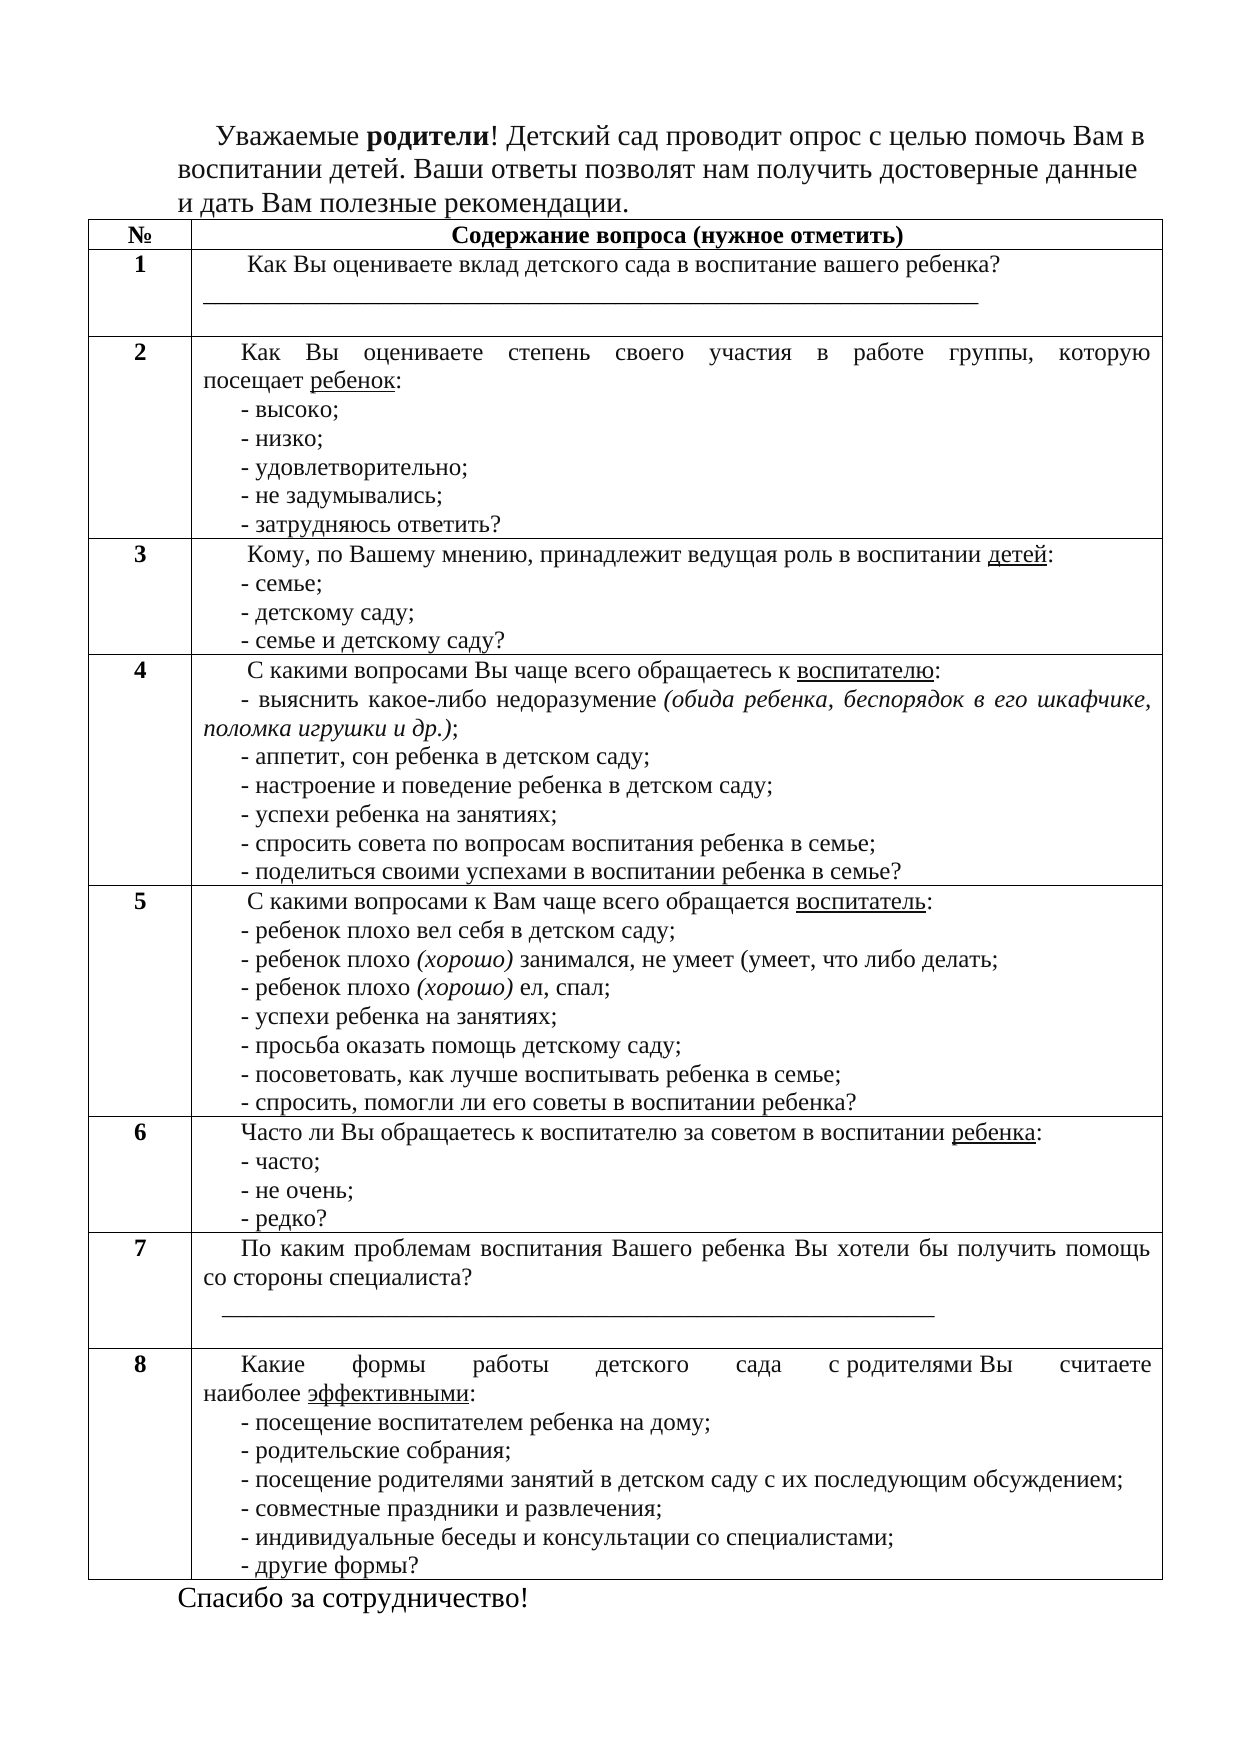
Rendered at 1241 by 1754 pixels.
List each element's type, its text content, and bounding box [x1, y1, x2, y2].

text Спасибо за сотрудничество! [177, 1580, 1152, 1614]
table_cell 7 [89, 1233, 191, 1348]
table_cell Кому, по Вашему мнению, принадлежит ведущая роль в воспитании детей: - семье; - детскому саду; - семье и детскому саду? [192, 539, 1162, 654]
table_cell Как Вы оцениваете вклад детского сада в воспитание вашего ребенка? ______________________________________________________________ [192, 250, 1162, 336]
table_header Содержание вопроса (нужное отметить) [192, 220, 1162, 248]
table_cell С какими вопросами к Вам чаще всего обращается воспитатель: - ребенок плохо вел себя в детском саду; - ребенок плохо (хорошо) занимался, не умеет (умеет, что либо делать; - ребенок плохо (хорошо) ел, спал; - успехи ребенка на занятиях; - просьба оказать помощь детскому саду; - посоветовать, как лучше воспитывать ребенка в семье; - спросить, помогли ли его советы в воспитании ребенка? [192, 886, 1162, 1116]
table_cell 1 [89, 250, 191, 336]
table_cell Какие формы работы детского сада с родителями Вы считаете наиболее эффективными: - посещение воспитателем ребенка на дому; - родительские собрания; - посещение родителями занятий в детском саду с их последующим обсуждением; - совместные праздники и развлечения; - индивидуальные беседы и консультации со специалистами; - другие формы? [192, 1349, 1162, 1579]
table_cell 4 [89, 655, 191, 885]
table_cell 5 [89, 886, 191, 1116]
table_cell Как Вы оцениваете степень своего участия в работе группы, которую посещает ребенок: - высоко; - низко; - удовлетворительно; - не задумывались; - затрудняюсь ответить? [192, 337, 1162, 538]
table_header № [89, 220, 191, 248]
table_cell 6 [89, 1117, 191, 1232]
table_cell 3 [89, 539, 191, 654]
table_cell По каким проблемам воспитания Вашего ребенка Вы хотели бы получить помощь со стороны специалиста? _________________________________________________________ [192, 1233, 1162, 1348]
table_cell 2 [89, 337, 191, 538]
table_cell Часто ли Вы обращаетесь к воспитателю за советом в воспитании ребенка: - часто; - не очень; - редко? [192, 1117, 1162, 1232]
table_cell С какими вопросами Вы чаще всего обращаетесь к воспитателю: - выяснить какое-либо недоразумение (обида ребенка, беспорядок в его шкафчике, поломка игрушки и др.); - аппетит, сон ребенка в детском саду; - настроение и поведение ребенка в детском саду; - успехи ребенка на занятиях; - спросить совета по вопросам воспитания ребенка в семье; - поделиться своими успехами в воспитании ребенка в семье? [192, 655, 1162, 885]
table_cell 8 [89, 1349, 191, 1579]
text Уважаемые родители! Детский сад проводит опрос с целью помочь Вам в воспитании детей. Ваши ответы позволят нам получить достоверные данные и дать Вам полезные рекомендации. [177, 118, 1152, 219]
